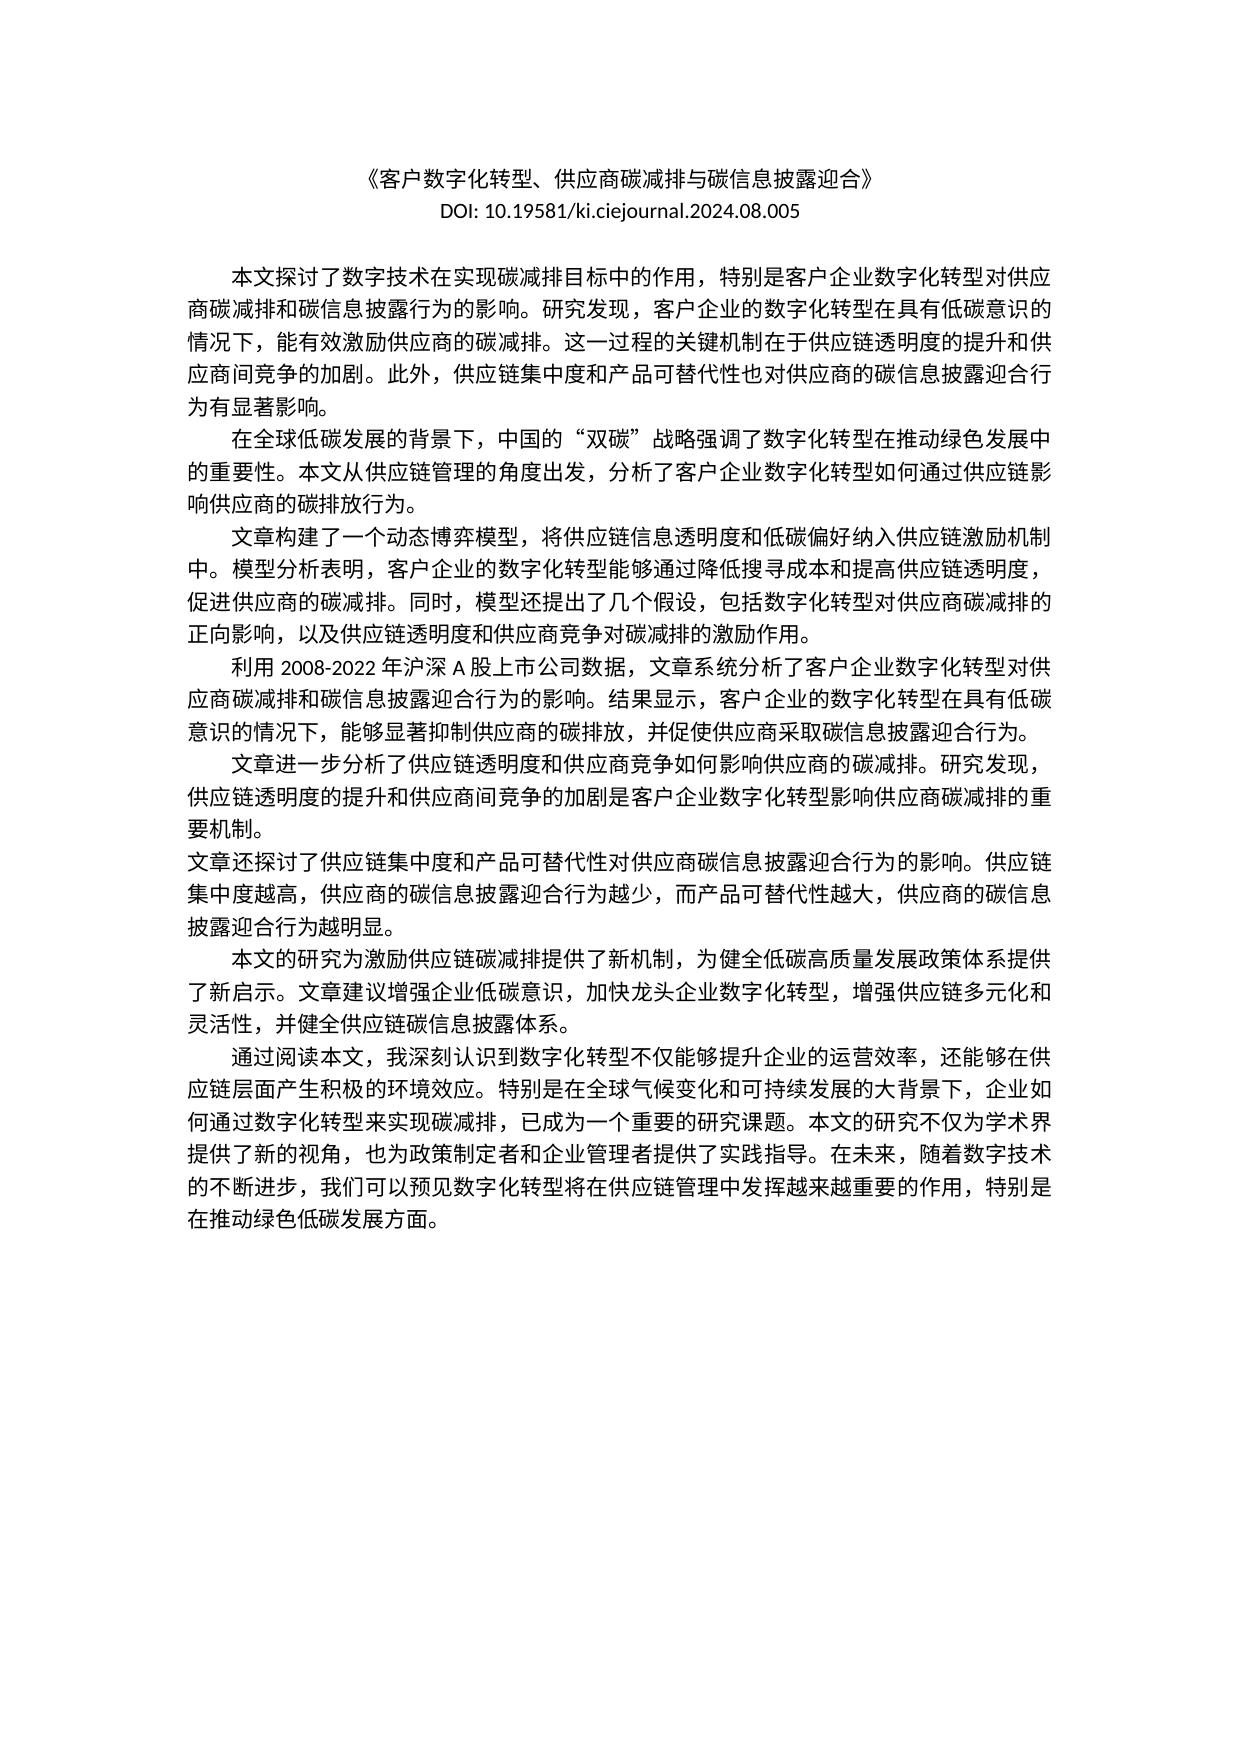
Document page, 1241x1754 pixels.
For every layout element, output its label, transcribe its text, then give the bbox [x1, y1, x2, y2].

text 文章进一步分析了供应链透明度和供应商竞争如何影响供应商的碳减排。研究发现，供应链透明度的提升和供应商间竞争的加剧是客户企业数字化转型影响供应商碳减排的重要机制。 [187, 747, 1053, 844]
text 在全球低碳发展的背景下，中国的“双碳”战略强调了数字化转型在推动绿色发展中的重要性。本文从供应链管理的角度出发，分析了客户企业数字化转型如何通过供应链影响供应商的碳排放行为。 [187, 422, 1053, 519]
text 文章构建了一个动态博弈模型，将供应链信息透明度和低碳偏好纳入供应链激励机制中。模型分析表明，客户企业的数字化转型能够通过降低搜寻成本和提高供应链透明度，促进供应商的碳减排。同时，模型还提出了几个假设，包括数字化转型对供应商碳减排的正向影响，以及供应链透明度和供应商竞争对碳减排的激励作用。 [187, 519, 1053, 649]
text 《客户数字化转型、供应商碳减排与碳信息披露迎合》 [187, 162, 1053, 194]
text 文章还探讨了供应链集中度和产品可替代性对供应商碳信息披露迎合行为的影响。供应链集中度越高，供应商的碳信息披露迎合行为越少，而产品可替代性越大，供应商的碳信息披露迎合行为越明显。 [187, 844, 1053, 942]
text 通过阅读本文，我深刻认识到数字化转型不仅能够提升企业的运营效率，还能够在供应链层面产生积极的环境效应。特别是在全球气候变化和可持续发展的大背景下，企业如何通过数字化转型来实现碳减排，已成为一个重要的研究课题。本文的研究不仅为学术界提供了新的视角，也为政策制定者和企业管理者提供了实践指导。在未来，随着数字技术的不断进步，我们可以预见数字化转型将在供应链管理中发挥越来越重要的作用，特别是在推动绿色低碳发展方面。 [187, 1039, 1053, 1234]
text 本文探讨了数字技术在实现碳减排目标中的作用，特别是客户企业数字化转型对供应商碳减排和碳信息披露行为的影响。研究发现，客户企业的数字化转型在具有低碳意识的情况下，能有效激励供应商的碳减排。这一过程的关键机制在于供应链透明度的提升和供应商间竞争的加剧。此外，供应链集中度和产品可替代性也对供应商的碳信息披露迎合行为有显著影响。 [187, 259, 1053, 422]
text 利用2008-2022年沪深A股上市公司数据，文章系统分析了客户企业数字化转型对供应商碳减排和碳信息披露迎合行为的影响。结果显示，客户企业的数字化转型在具有低碳意识的情况下，能够显著抑制供应商的碳排放，并促使供应商采取碳信息披露迎合行为。 [187, 649, 1053, 747]
text DOI: 10.19581/ki.ciejournal.2024.08.005 [187, 194, 1053, 227]
text 本文的研究为激励供应链碳减排提供了新机制，为健全低碳高质量发展政策体系提供了新启示。文章建议增强企业低碳意识，加快龙头企业数字化转型，增强供应链多元化和灵活性，并健全供应链碳信息披露体系。 [187, 942, 1053, 1039]
